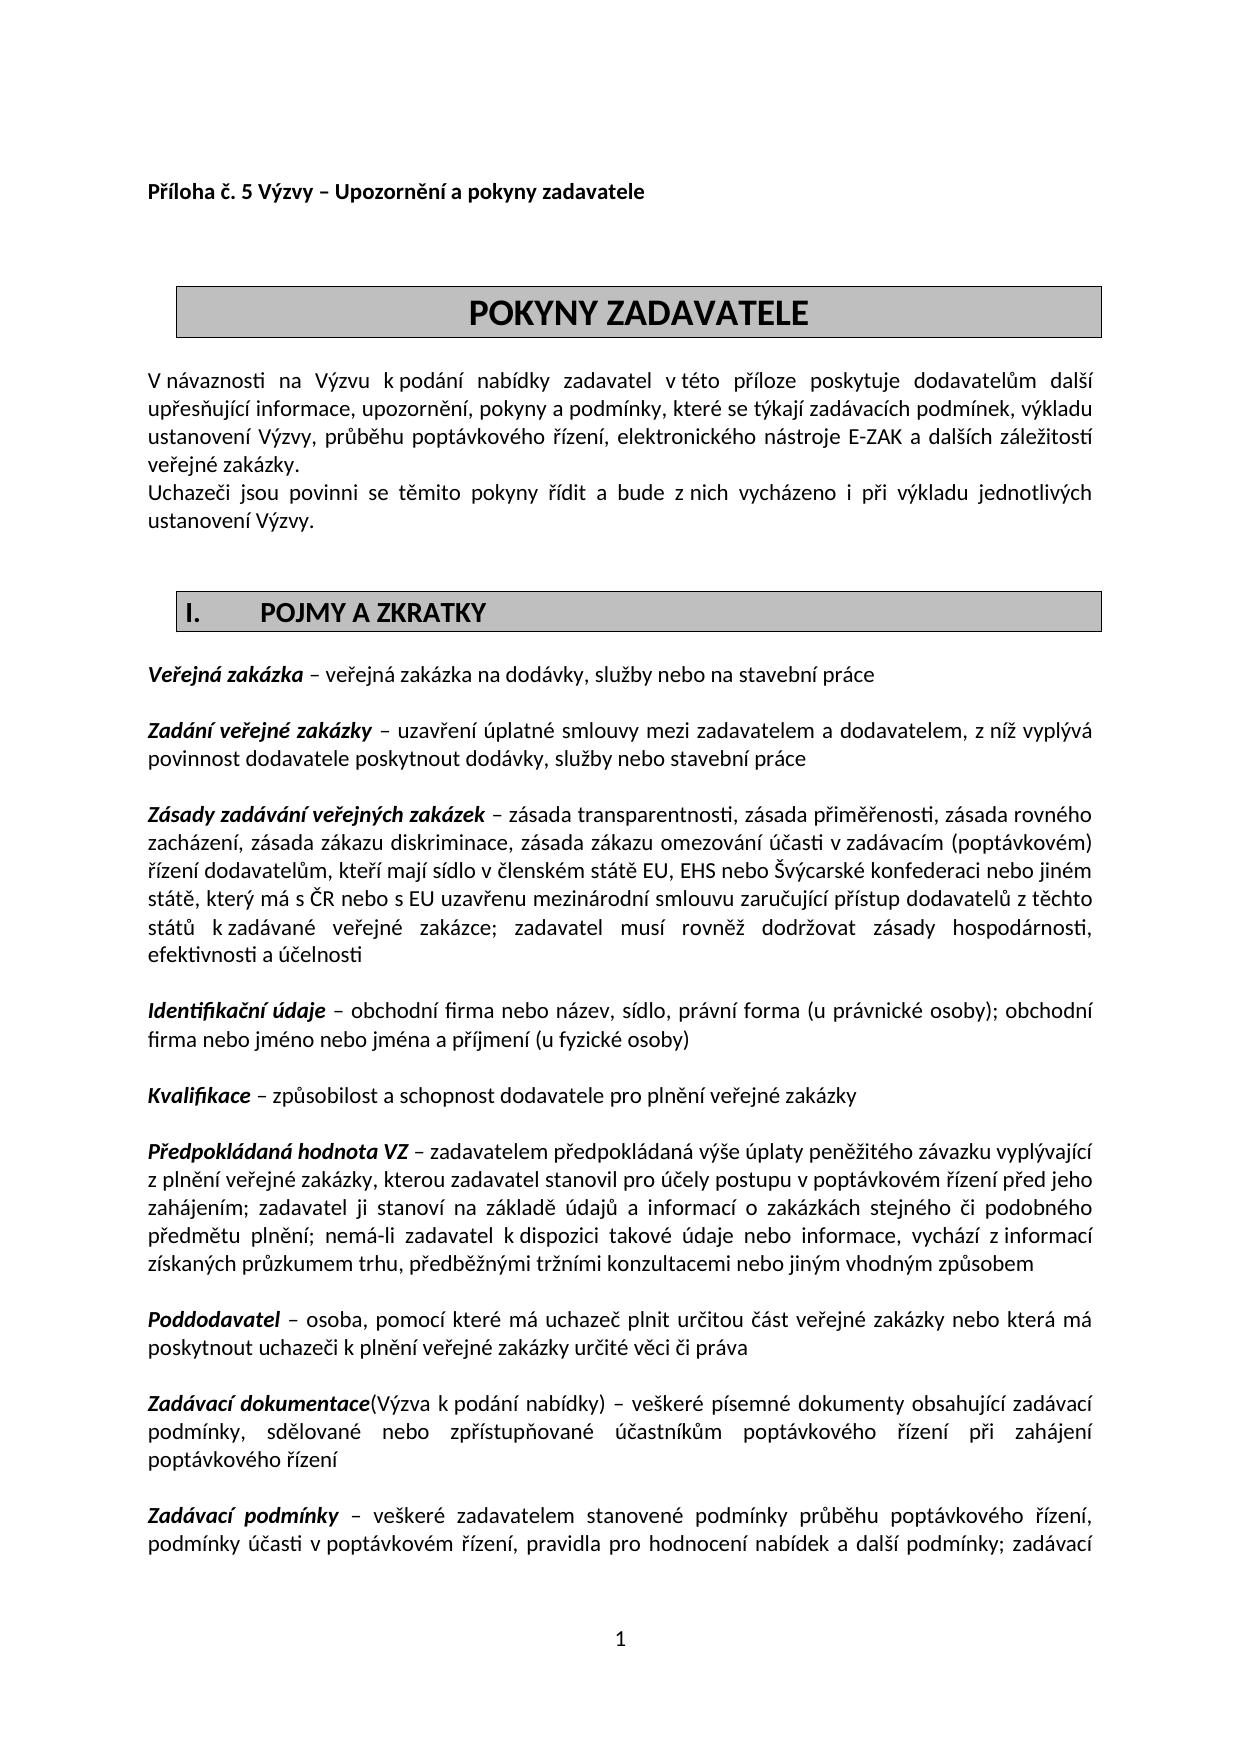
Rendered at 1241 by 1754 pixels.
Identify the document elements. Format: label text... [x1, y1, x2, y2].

text Zásady zadávání veřejných zakázek – zásada transparentnosti, zásada přiměřenosti, zásada rovného zacházení, zásada zákazu diskriminace, zásada zákazu omezování účasti v zadávacím (poptávkovém) řízení dodavatelům, kteří mají sídlo v členském státě EU, EHS nebo Švýcarské konfederaci nebo jiném státě, který má s ČR nebo s EU uzavřenu mezinárodní smlouvu zaručující přístup dodavatelů z těchto států k zadávané veřejné zakázce; zadavatel musí rovněž dodržovat zásady hospodárnosti, efektivnosti a účelnosti [148, 801, 1092, 969]
text Zadání veřejné zakázky – uzavření úplatné smlouvy mezi zadavatelem a dodavatelem, z níž vyplývá povinnost dodavatele poskytnout dodávky, služby nebo stavební práce [148, 716, 1092, 772]
list POJMY A ZKRATKY [177, 592, 1101, 631]
text Poddodavatel – osoba, pomocí které má uchazeč plnit určitou část veřejné zakázky nebo která má poskytnout uchazeči k plnění veřejné zakázky určité věci či práva [148, 1305, 1092, 1361]
text Kvalifikace – způsobilost a schopnost dodavatele pro plnění veřejné zakázky [148, 1081, 1092, 1109]
text Uchazeči jsou povinni se těmito pokyny řídit a bude z nich vycházeno i při výkladu jednotlivých ustanovení Výzvy. [148, 478, 1092, 534]
text POKYNY ZADAVATELE [177, 287, 1101, 337]
text V návaznosti na Výzvu k podání nabídky zadavatel v této příloze poskytuje dodavatelům další upřesňující informace, upozornění, pokyny a podmínky, které se týkají zadávacích podmínek, výkladu ustanovení Výzvy, průběhu poptávkového řízení, elektronického nástroje E-ZAK a dalších záležitostí veřejné zakázky. [148, 366, 1092, 478]
text Příloha č. 5 Výzvy – Upozornění a pokyny zadavatele [148, 177, 1092, 205]
text Zadávací dokumentace(Výzva k podání nabídky) – veškeré písemné dokumenty obsahující zadávací podmínky, sdělované nebo zpřístupňované účastníkům poptávkového řízení při zahájení poptávkového řízení [148, 1389, 1092, 1473]
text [148, 1501, 1092, 1557]
text Veřejná zakázka – veřejná zakázka na dodávky, služby nebo na stavební práce [148, 660, 1092, 688]
text Předpokládaná hodnota VZ – zadavatelem předpokládaná výše úplaty peněžitého závazku vyplývající z plnění veřejné zakázky, kterou zadavatel stanovil pro účely postupu v poptávkovém řízení před jeho zahájením; zadavatel ji stanoví na základě údajů a informací o zakázkách stejného či podobného předmětu plnění; nemá-li zadavatel k dispozici takové údaje nebo informace, vychází z informací získaných průzkumem trhu, předběžnými tržními konzultacemi nebo jiným vhodným způsobem [148, 1137, 1092, 1277]
text Identifikační údaje – obchodní firma nebo název, sídlo, právní forma (u právnické osoby); obchodní firma nebo jméno nebo jména a příjmení (u fyzické osoby) [148, 997, 1092, 1053]
